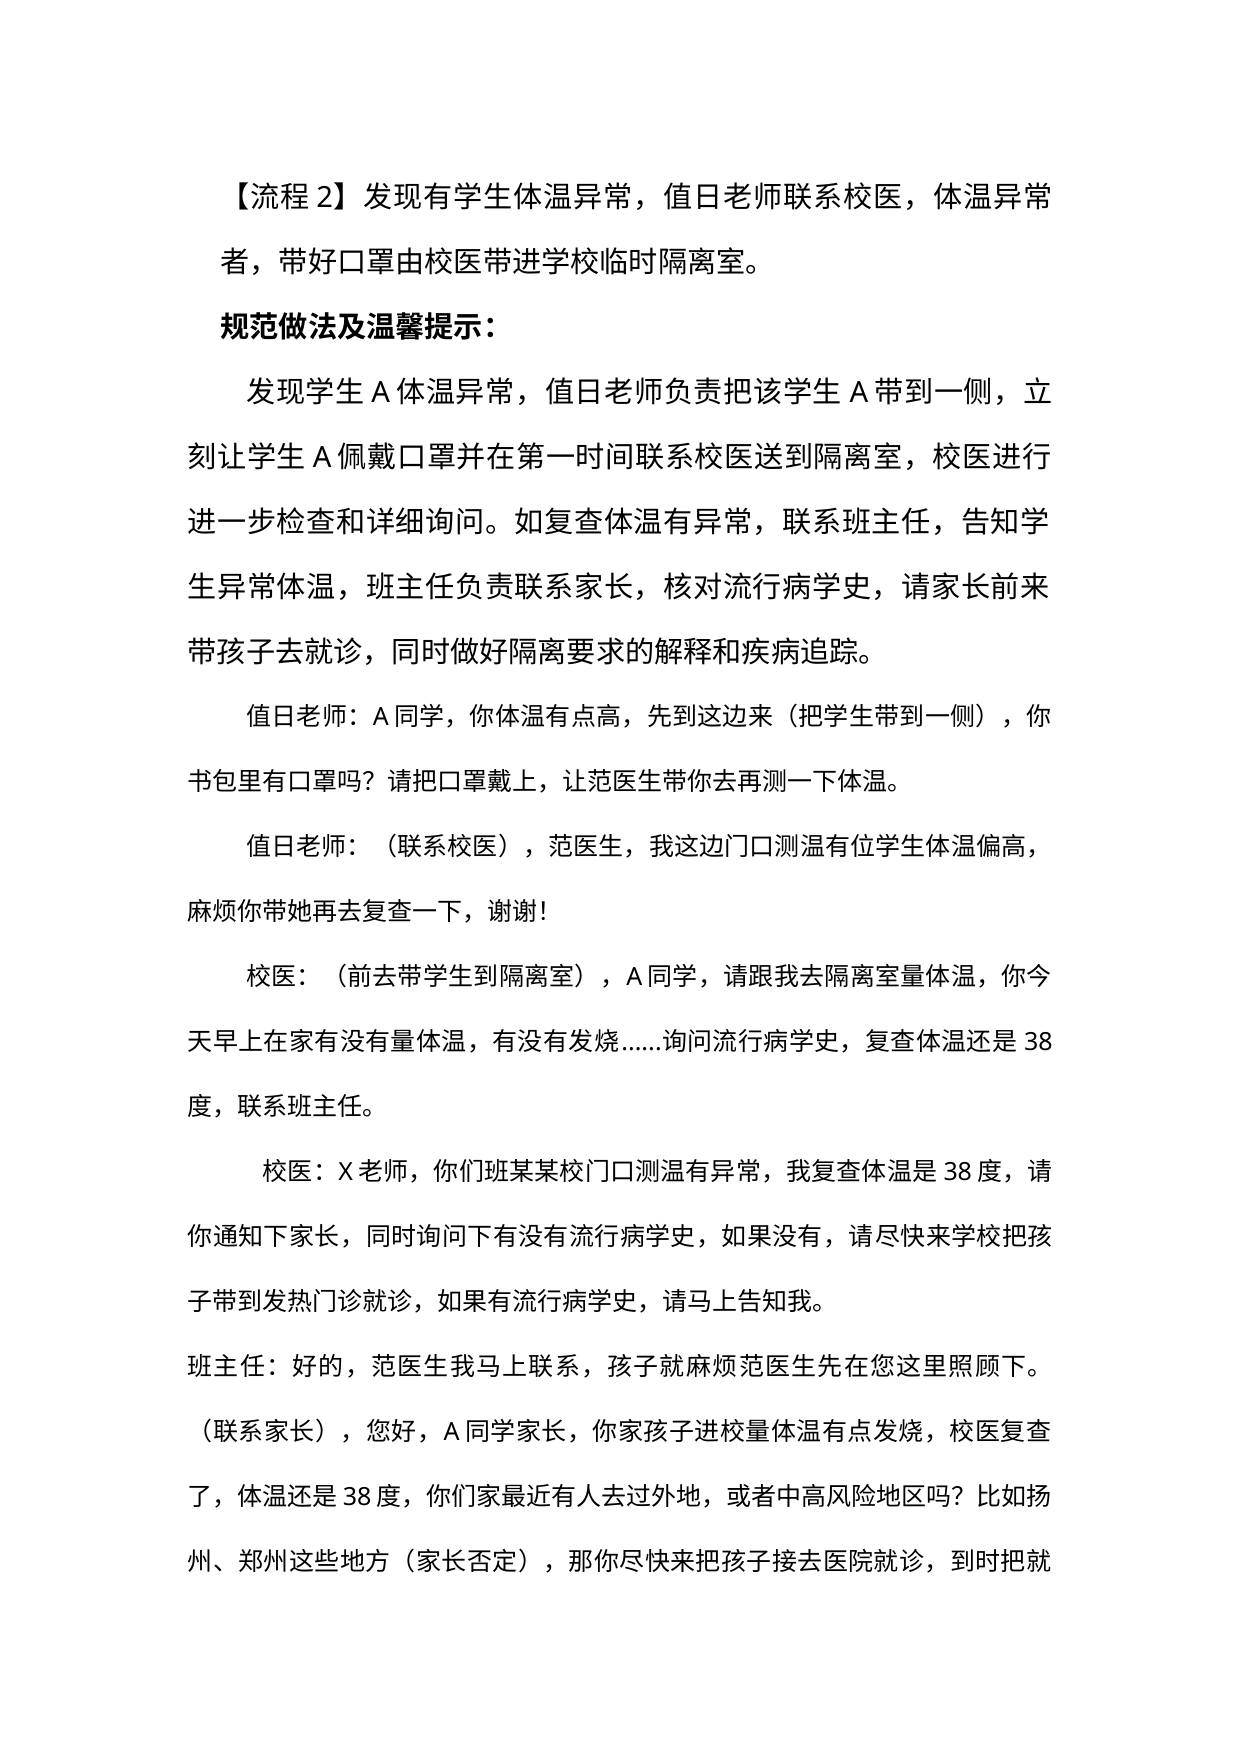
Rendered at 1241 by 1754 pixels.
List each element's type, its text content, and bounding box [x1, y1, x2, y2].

text 规范做法及温馨提示： [220, 292, 1053, 357]
text 值日老师：A同学，你体温有点高，先到这边来（把学生带到一侧），你书包里有口罩吗？请把口罩戴上，让范医生带你去再测一下体温。 [187, 682, 1053, 812]
text 值日老师：（联系校医），范医生，我这边门口测温有位学生体温偏高，麻烦你带她再去复查一下，谢谢！ [187, 812, 1053, 942]
text 校医：（前去带学生到隔离室），A同学，请跟我去隔离室量体温，你今天早上在家有没有量体温，有没有发烧......询问流行病学史，复查体温还是38度，联系班主任。 [187, 942, 1053, 1137]
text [187, 1332, 1053, 1592]
text 发现学生A体温异常，值日老师负责把该学生A带到一侧，立刻让学生A佩戴口罩并在第一时间联系校医送到隔离室，校医进行进一步检查和详细询问。如复查体温有异常，联系班主任，告知学生异常体温，班主任负责联系家长，核对流行病学史，请家长前来带孩子去就诊，同时做好隔离要求的解释和疾病追踪。 [187, 357, 1053, 682]
text 【流程2】发现有学生体温异常，值日老师联系校医，体温异常者，带好口罩由校医带进学校临时隔离室。 [220, 162, 1053, 292]
text 校医：X老师，你们班某某校门口测温有异常，我复查体温是38度，请你通知下家长，同时询问下有没有流行病学史，如果没有，请尽快来学校把孩子带到发热门诊就诊，如果有流行病学史，请马上告知我。 [187, 1137, 1053, 1332]
